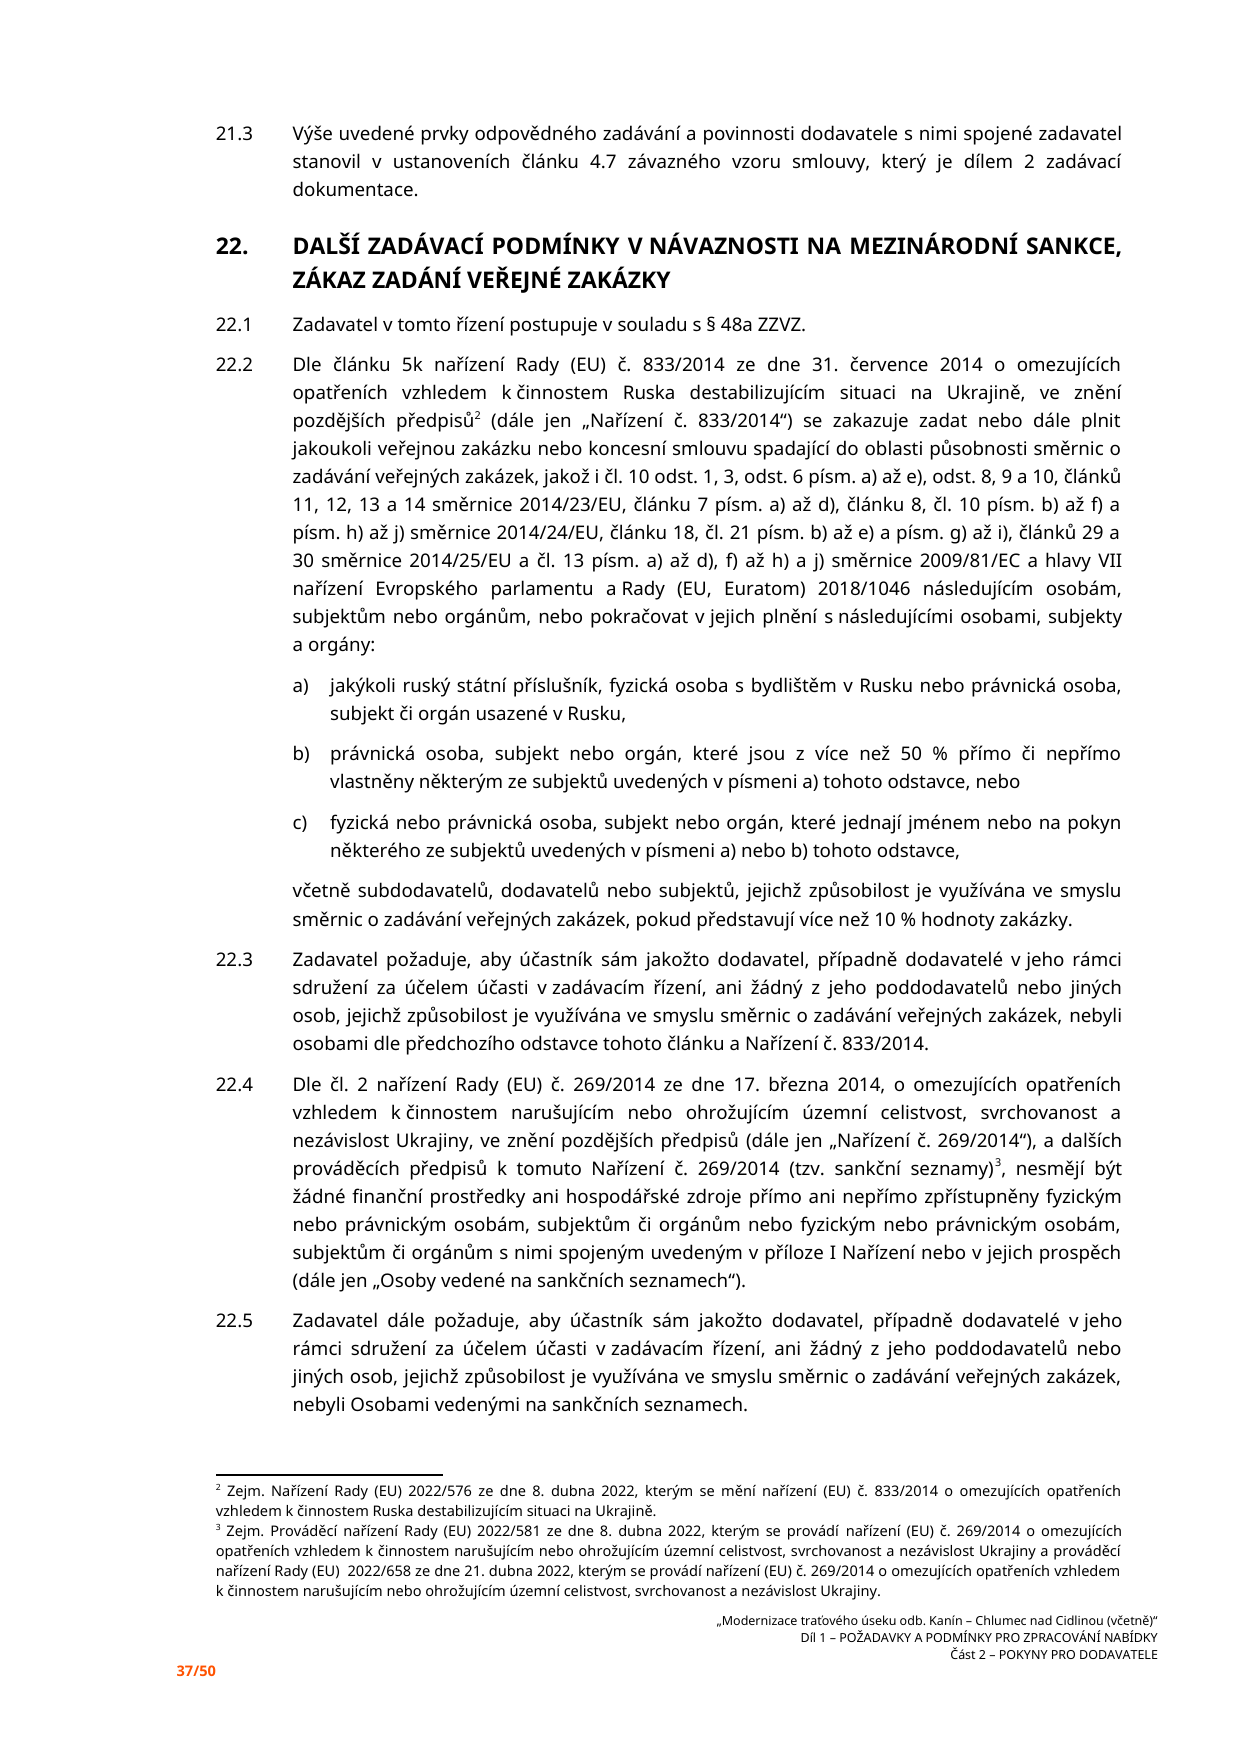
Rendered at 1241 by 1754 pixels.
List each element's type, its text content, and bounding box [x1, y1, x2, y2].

text Zadavatel požaduje, aby účastník sám jakožto dodavatel, případně dodavatelé v jeho rámci sdružení za účelem účasti v zadávacím řízení, ani žádný z jeho poddodavatelů nebo jiných osob, jejichž způsobilost je využívána ve smyslu směrnic o zadávání veřejných zakázek, nebyli osobami dle předchozího odstavce tohoto článku a Nařízení č. 833/2014. [216, 946, 1122, 1056]
list fyzická nebo právnická osoba, subjekt nebo orgán, které jednají jménem nebo na pokyn některého ze subjektů uvedených v písmeni a) nebo b) tohoto odstavce, [292, 809, 1122, 863]
list jakýkoli ruský státní příslušník, fyzická osoba s bydlištěm v Rusku nebo právnická osoba, subjekt či orgán usazené v Rusku, [292, 672, 1122, 726]
text Dle článku 5k nařízení Rady (EU) č. 833/2014 ze dne 31. července 2014 o omezujících opatřeních vzhledem k činnostem Ruska destabilizujícím situaci na Ukrajině, ve znění pozdějších předpisů (dále jen „Nařízení č. 833/2014“) se zakazuje zadat nebo dále plnit jakoukoli veřejnou zakázku nebo koncesní smlouvu spadající do oblasti působnosti směrnic o zadávání veřejných zakázek, jakož i čl. 10 odst. 1, 3, odst. 6 písm. a) až e), odst. 8, 9 a 10, článků 11, 12, 13 a 14 směrnice 2014/23/EU, článku 7 písm. a) až d), článku 8, čl. 10 písm. b) až f) a písm. h) až j) směrnice 2014/24/EU, článku 18, čl. 21 písm. b) až e) a písm. g) až i), článků 29 a 30 směrnice 2014/25/EU a čl. 13 písm. a) až d), f) až h) a j) směrnice 2009/81/EC a hlavy VII nařízení Evropského parlamentu a Rady (EU, Euratom) 2018/1046 následujícím osobám, subjektům nebo orgánům, nebo pokračovat v jejich plnění s následujícími osobami, subjekty a orgány: [216, 351, 1122, 657]
list včetně subdodavatelů, dodavatelů nebo subjektů, jejichž způsobilost je využívána ve smyslu směrnic o zadávání veřejných zakázek, pokud představují více než 10 % hodnoty zakázky. [292, 878, 1122, 931]
list právnická osoba, subjekt nebo orgán, které jsou z více než 50 % přímo či nepřímo vlastněny některým ze subjektů uvedených v písmeni a) tohoto odstavce, nebo [292, 741, 1122, 794]
text Zadavatel v tomto řízení postupuje v souladu s § 48a ZZVZ. [216, 311, 1122, 336]
text Další zadávací podmínky v návaznosti na MEZINÁRODNÍ sankce, zákaz zadání veřejné zakázky [216, 230, 1122, 295]
text Výše uvedené prvky odpovědného zadávání a povinnosti dodavatele s nimi spojené zadavatel stanovil v ustanoveních článku 4.7 závazného vzoru smlouvy, který je dílem 2 zadávací dokumentace. [216, 121, 1122, 202]
text Zadavatel dále požaduje, aby účastník sám jakožto dodavatel, případně dodavatelé v jeho rámci sdružení za účelem účasti v zadávacím řízení, ani žádný z jeho poddodavatelů nebo jiných osob, jejichž způsobilost je využívána ve smyslu směrnic o zadávání veřejných zakázek, nebyli Osobami vedenými na sankčních seznamech. [216, 1308, 1122, 1417]
text Dle čl. 2 nařízení Rady (EU) č. 269/2014 ze dne 17. března 2014, o omezujících opatřeních vzhledem k činnostem narušujícím nebo ohrožujícím územní celistvost, svrchovanost a nezávislost Ukrajiny, ve znění pozdějších předpisů (dále jen „Nařízení č. 269/2014“), a dalších prováděcích předpisů k tomuto Nařízení č. 269/2014 (tzv. sankční seznamy), nesmějí být žádné finanční prostředky ani hospodářské zdroje přímo ani nepřímo zpřístupněny fyzickým nebo právnickým osobám, subjektům či orgánům nebo fyzickým nebo právnickým osobám, subjektům či orgánům s nimi spojeným uvedeným v příloze I Nařízení nebo v jejich prospěch (dále jen „Osoby vedené na sankčních seznamech“). [216, 1071, 1122, 1293]
